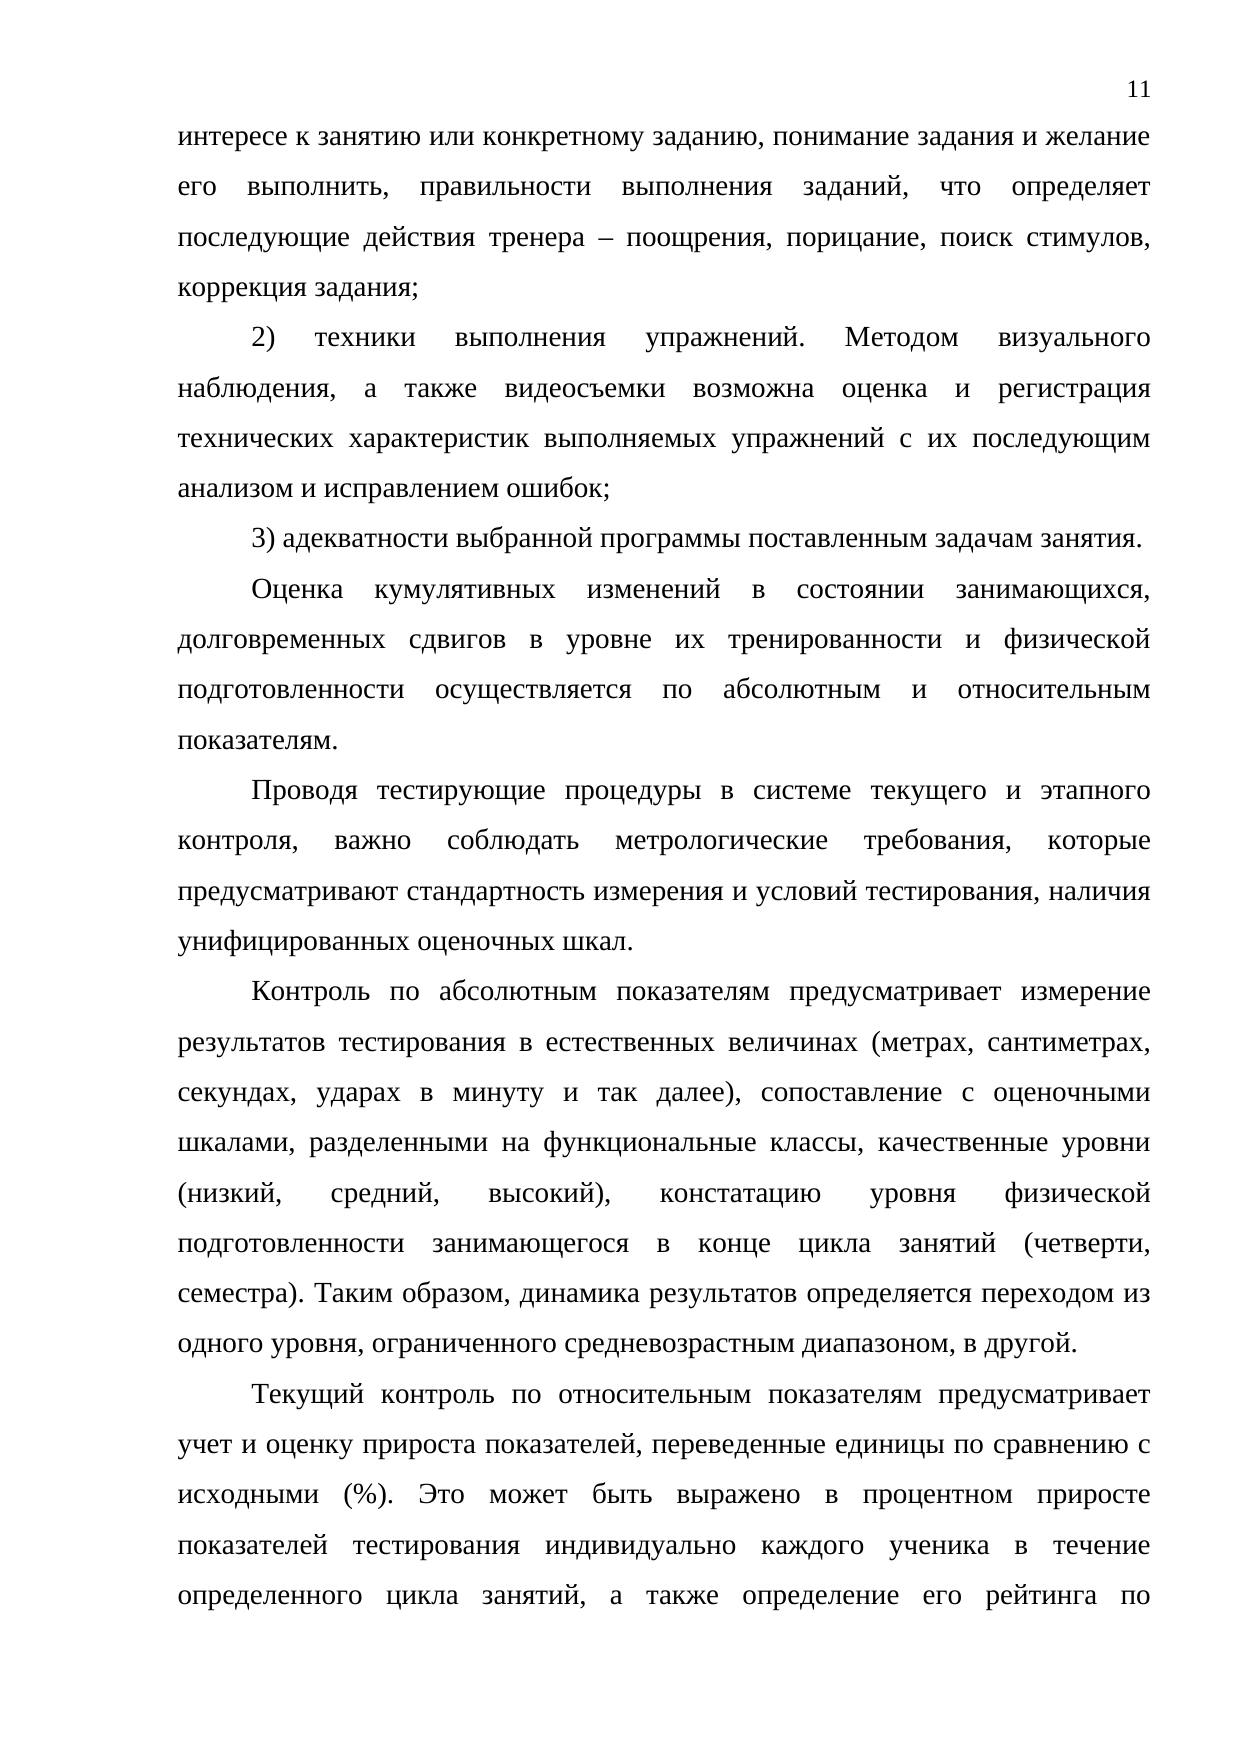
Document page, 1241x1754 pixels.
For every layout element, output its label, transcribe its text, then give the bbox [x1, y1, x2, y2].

text Оценка кумулятивных изменений в состоянии занимающихся, долговременных сдвигов в уровне их тренированности и физической подготовленности осуществляется по абсолютным и относительным показателям. [177, 571, 1152, 755]
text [177, 1376, 1152, 1611]
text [177, 118, 1152, 303]
text Контроль по абсолютным показателям предусматривает измерение результатов тестирования в естественных величинах (метрах, сантиметрах, секундах, ударах в минуту и так далее), сопоставление с оценочными шкалами, разделенными на функциональные классы, качественные уровни (низкий, средний, высокий), констатацию уровня физической подготовленности занимающегося в конце цикла занятий (четверти, семестра). Таким образом, динамика результатов определяется переходом из одного уровня, ограниченного средневозрастным диапазоном, в другой. [177, 973, 1152, 1359]
text 3) адекватности выбранной программы поставленным задачам занятия. [177, 521, 1152, 554]
text 2) техники выполнения упражнений. Методом визуального наблюдения, а также видеосъемки возможна оценка и регистрация технических характеристик выполняемых упражнений с их последующим анализом и исправлением ошибок; [177, 319, 1152, 504]
text Проводя тестирующие процедуры в системе текущего и этапного контроля, важно соблюдать метрологические требования, которые предусматривают стандартность измерения и условий тестирования, наличия унифицированных оценочных шкал. [177, 772, 1152, 957]
